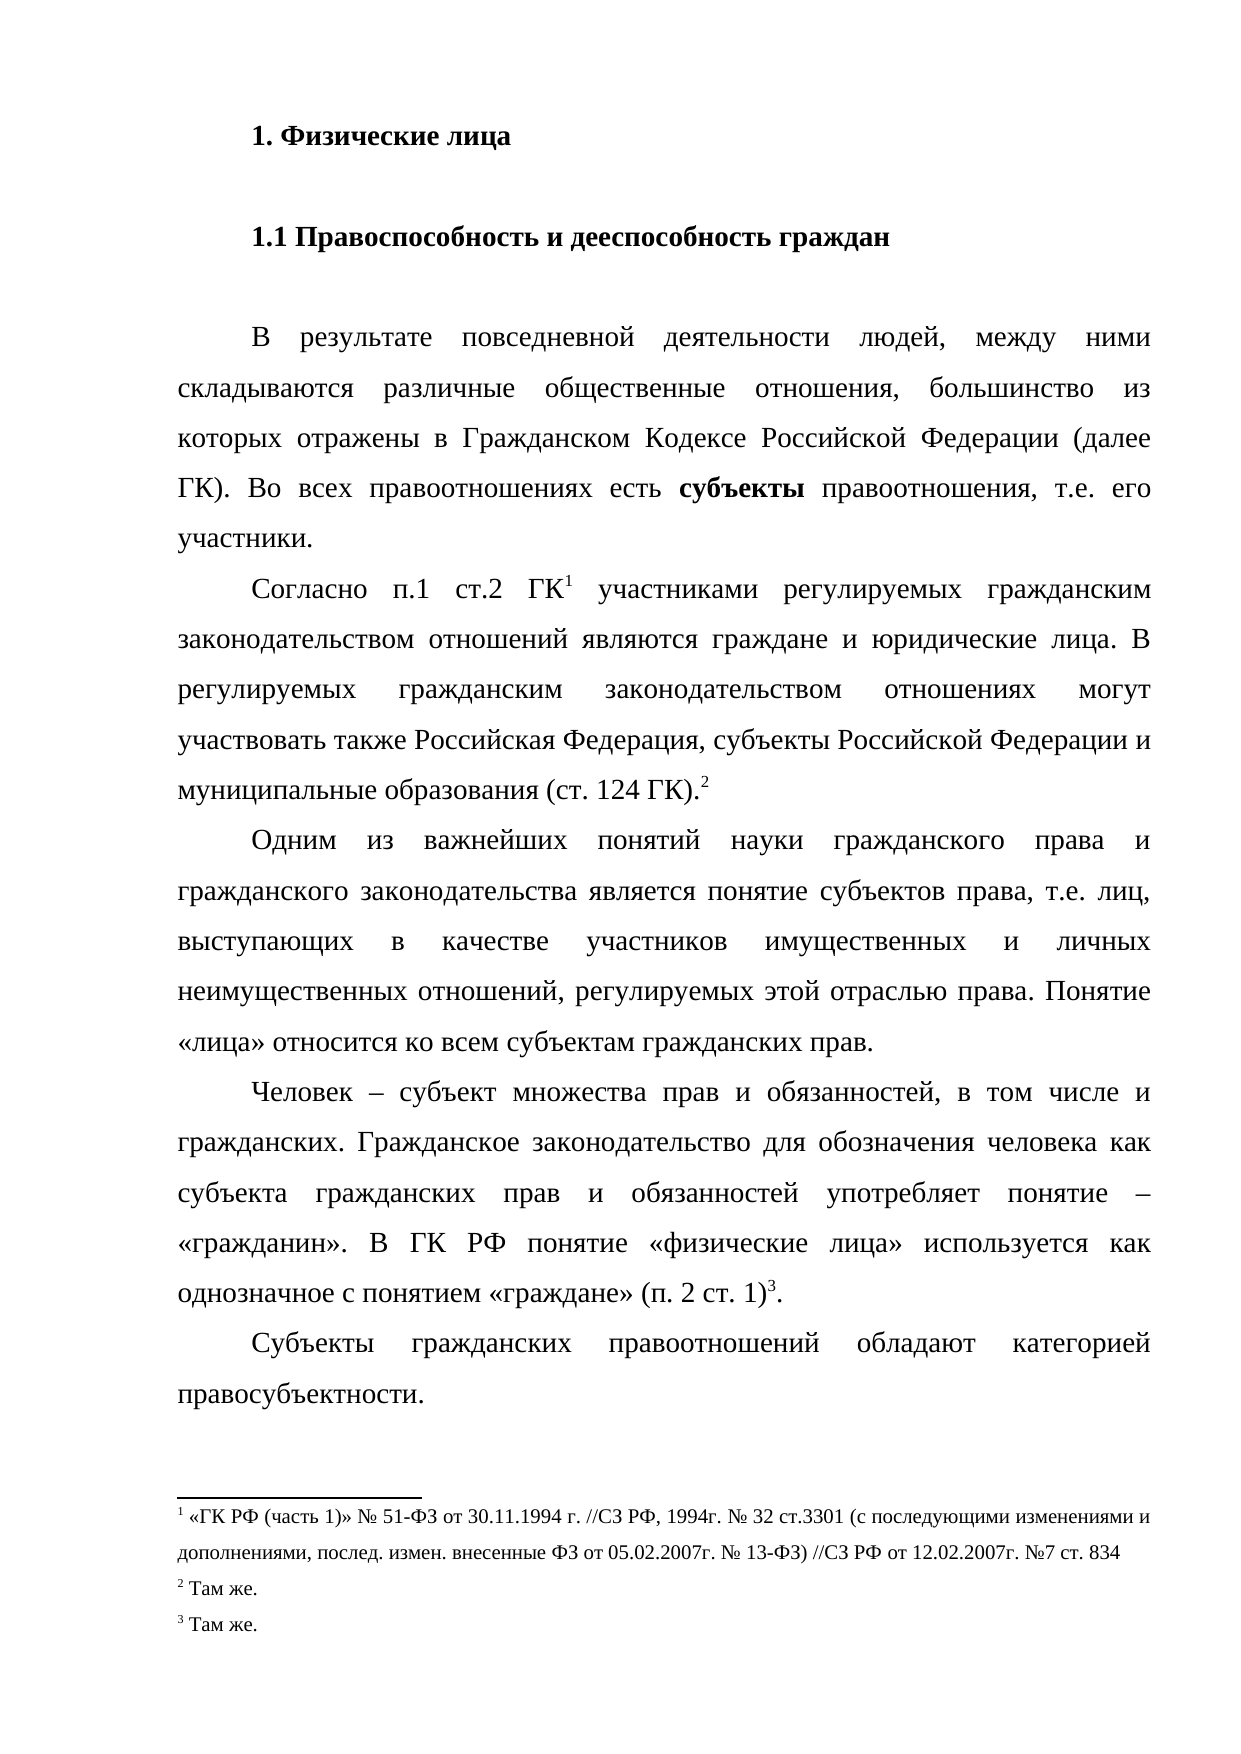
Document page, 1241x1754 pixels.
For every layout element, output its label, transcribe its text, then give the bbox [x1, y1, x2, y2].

text Субъекты гражданских правоотношений обладают категорией правосубъектности. [177, 1326, 1152, 1409]
text Согласно п.1 ст.2 ГК участниками регулируемых гражданским законодательством отношений являются граждане и юридические лица. В регулируемых гражданским законодательством отношениях могут участвовать также Российская Федерация, субъекты Российской Федерации и муниципальные образования (ст. 124 ГК). [177, 571, 1152, 806]
text В результате повседневной деятельности людей, между ними складываются различные общественные отношения, большинство из которых отражены в Гражданском Кодексе Российской Федерации (далее ГК). Во всех правоотношениях есть субъекты правоотношения, т.е. его участники. [177, 319, 1152, 554]
text Человек – субъект множества прав и обязанностей, в том числе и гражданских. Гражданское законодательство для обозначения человека как субъекта гражданских прав и обязанностей употребляет понятие – «гражданин». В ГК РФ понятие «физические лица» используется как однозначное с понятием «граждане» (п. 2 ст. 1). [177, 1074, 1152, 1309]
text Одним из важнейших понятий науки гражданского права и гражданского законодательства является понятие субъектов права, т.е. лиц, выступающих в качестве участников имущественных и личных неимущественных отношений, регулируемых этой отраслью права. Понятие «лица» относится ко всем субъектам гражданских прав. [177, 822, 1152, 1057]
text 1. Физические лица [177, 118, 1152, 152]
subtitle 1.1 Правоспособность и дееспособность граждан [177, 219, 1152, 252]
